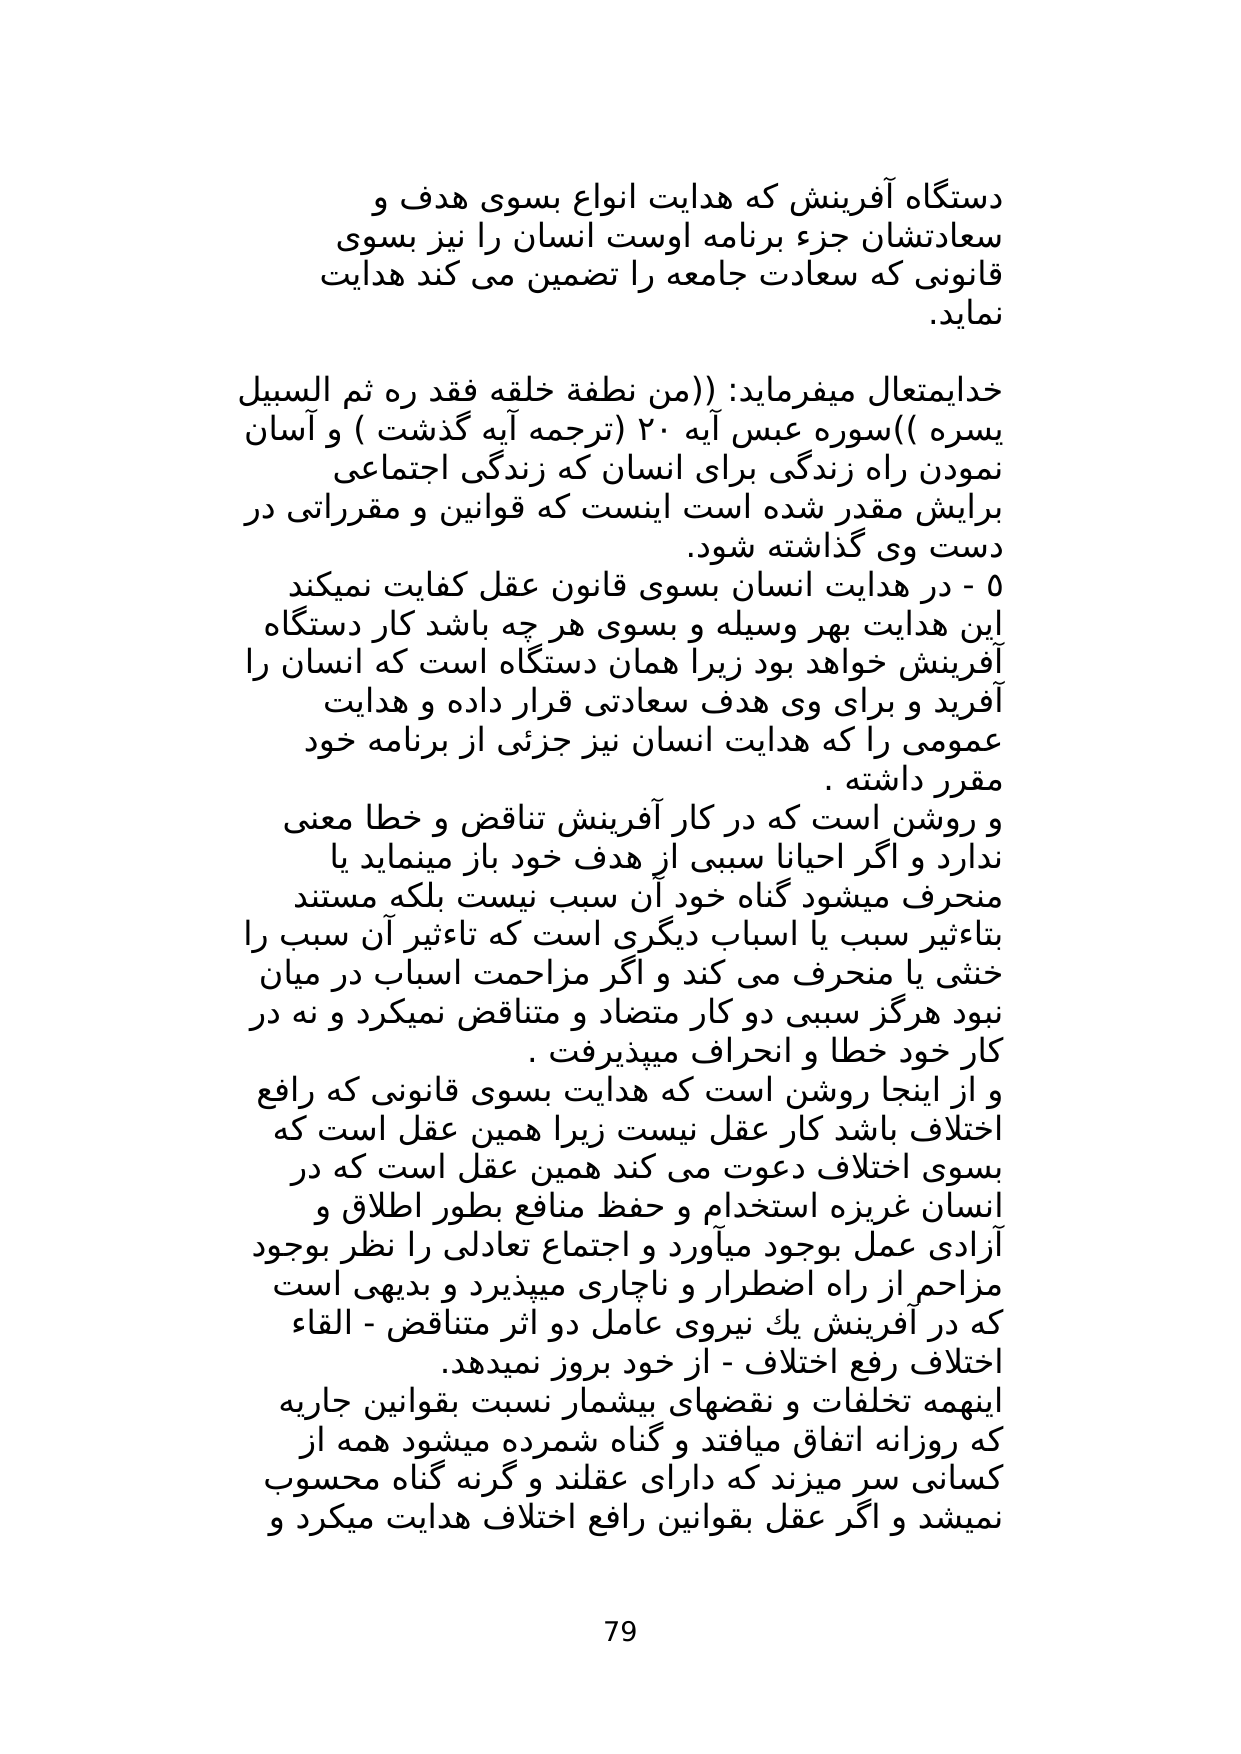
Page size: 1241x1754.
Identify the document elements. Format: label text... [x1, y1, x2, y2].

text و روشن است كه در كار آفرينش تناقض و خطا معنى ندارد و اگر احيانا سببى از هدف خود باز مينمايد يا منحرف ميشود گناه خود آن سبب نيست بلكه مستند بتاءثير سبب يا اسباب ديگرى است كه تاءثير آن سبب را خنثى يا منحرف مى كند و اگر مزاحمت اسباب در ميان نبود هرگز سببى دو كار متضاد و متناقض نميكرد و نه در كار خود خطا و انحراف ميپذيرفت . [236, 798, 1004, 1070]
text اين هدايت بهر وسيله و بسوى هر چه باشد كار دستگاه آفرينش خواهد بود زيرا همان دستگاه است كه انسان را آفريد و براى وى هدف سعادتى قرار داده و هدايت عمومى را كه هدايت انسان نيز جزئى از برنامه خود مقرر داشته . [236, 604, 1004, 798]
text و از اينجا روشن است كه هدايت بسوى قانونى كه رافع اختلاف باشد كار عقل نيست زيرا همين عقل است كه بسوى اختلاف دعوت مى كند همين عقل است كه در انسان غريزه استخدام و حفظ منافع بطور اطلاق و آزادى عمل بوجود ميآورد و اجتماع تعادلى را نظر بوجود مزاحم از راه اضطرار و ناچارى ميپذيرد و بديهى است كه در آفرينش يك نيروى عامل دو اثر متناقض - القاء اختلاف رفع اختلاف - از خود بروز نميدهد. [236, 1070, 1004, 1381]
text ٥ - در هدايت انسان بسوى قانون عقل كفايت نميكند [236, 565, 1004, 604]
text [236, 177, 1004, 371]
text خدايمتعال ميفرمايد: ((من نطفة خلقه فقد ره ثم السبيل يسره ))سوره عبس آيه ٢٠ (ترجمه آيه گذشت ) و آسان نمودن راه زندگى براى انسان كه زندگى اجتماعى برايش مقدر شده است اينست كه قوانين و مقرراتى در دست وى گذاشته شود. [236, 371, 1004, 565]
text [236, 1381, 1004, 1537]
